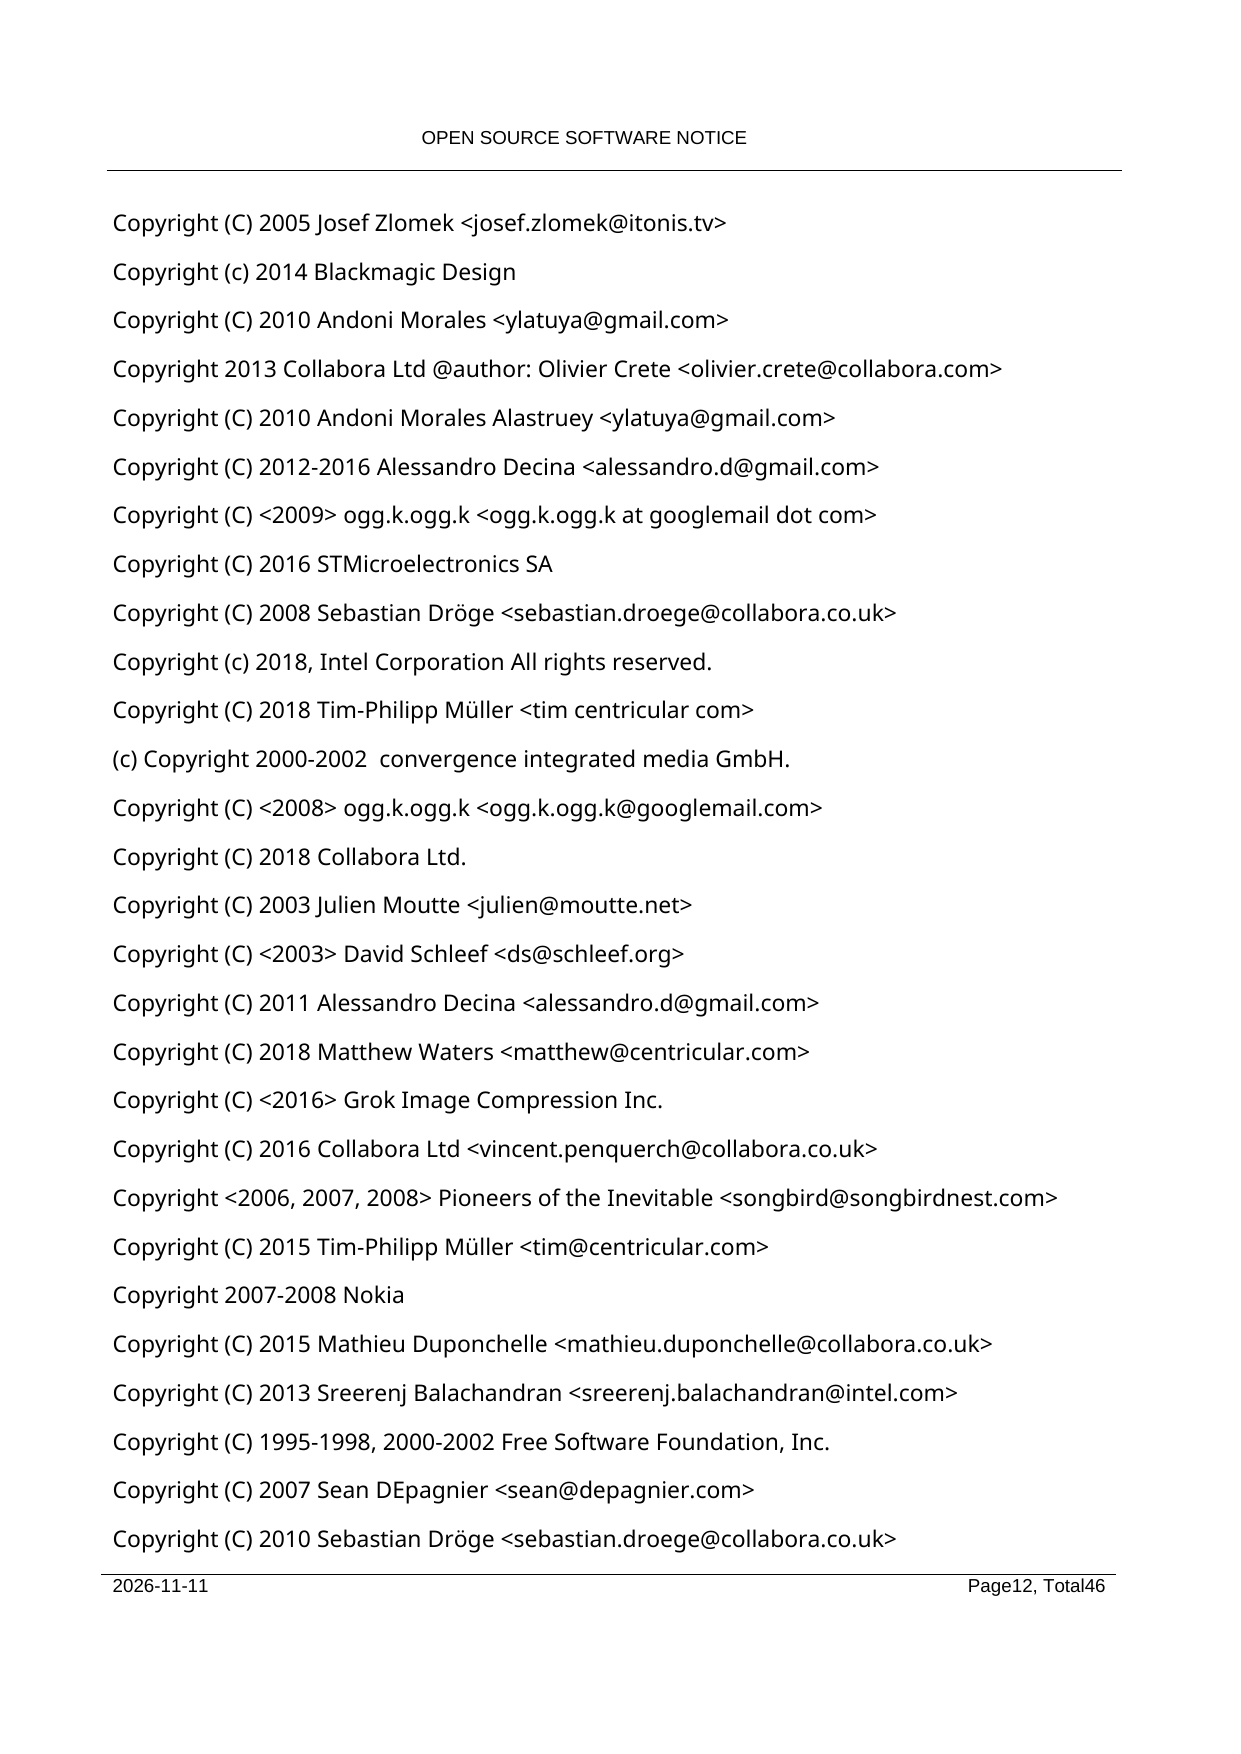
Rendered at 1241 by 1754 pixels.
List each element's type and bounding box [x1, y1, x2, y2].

text [112, 206, 1128, 1555]
